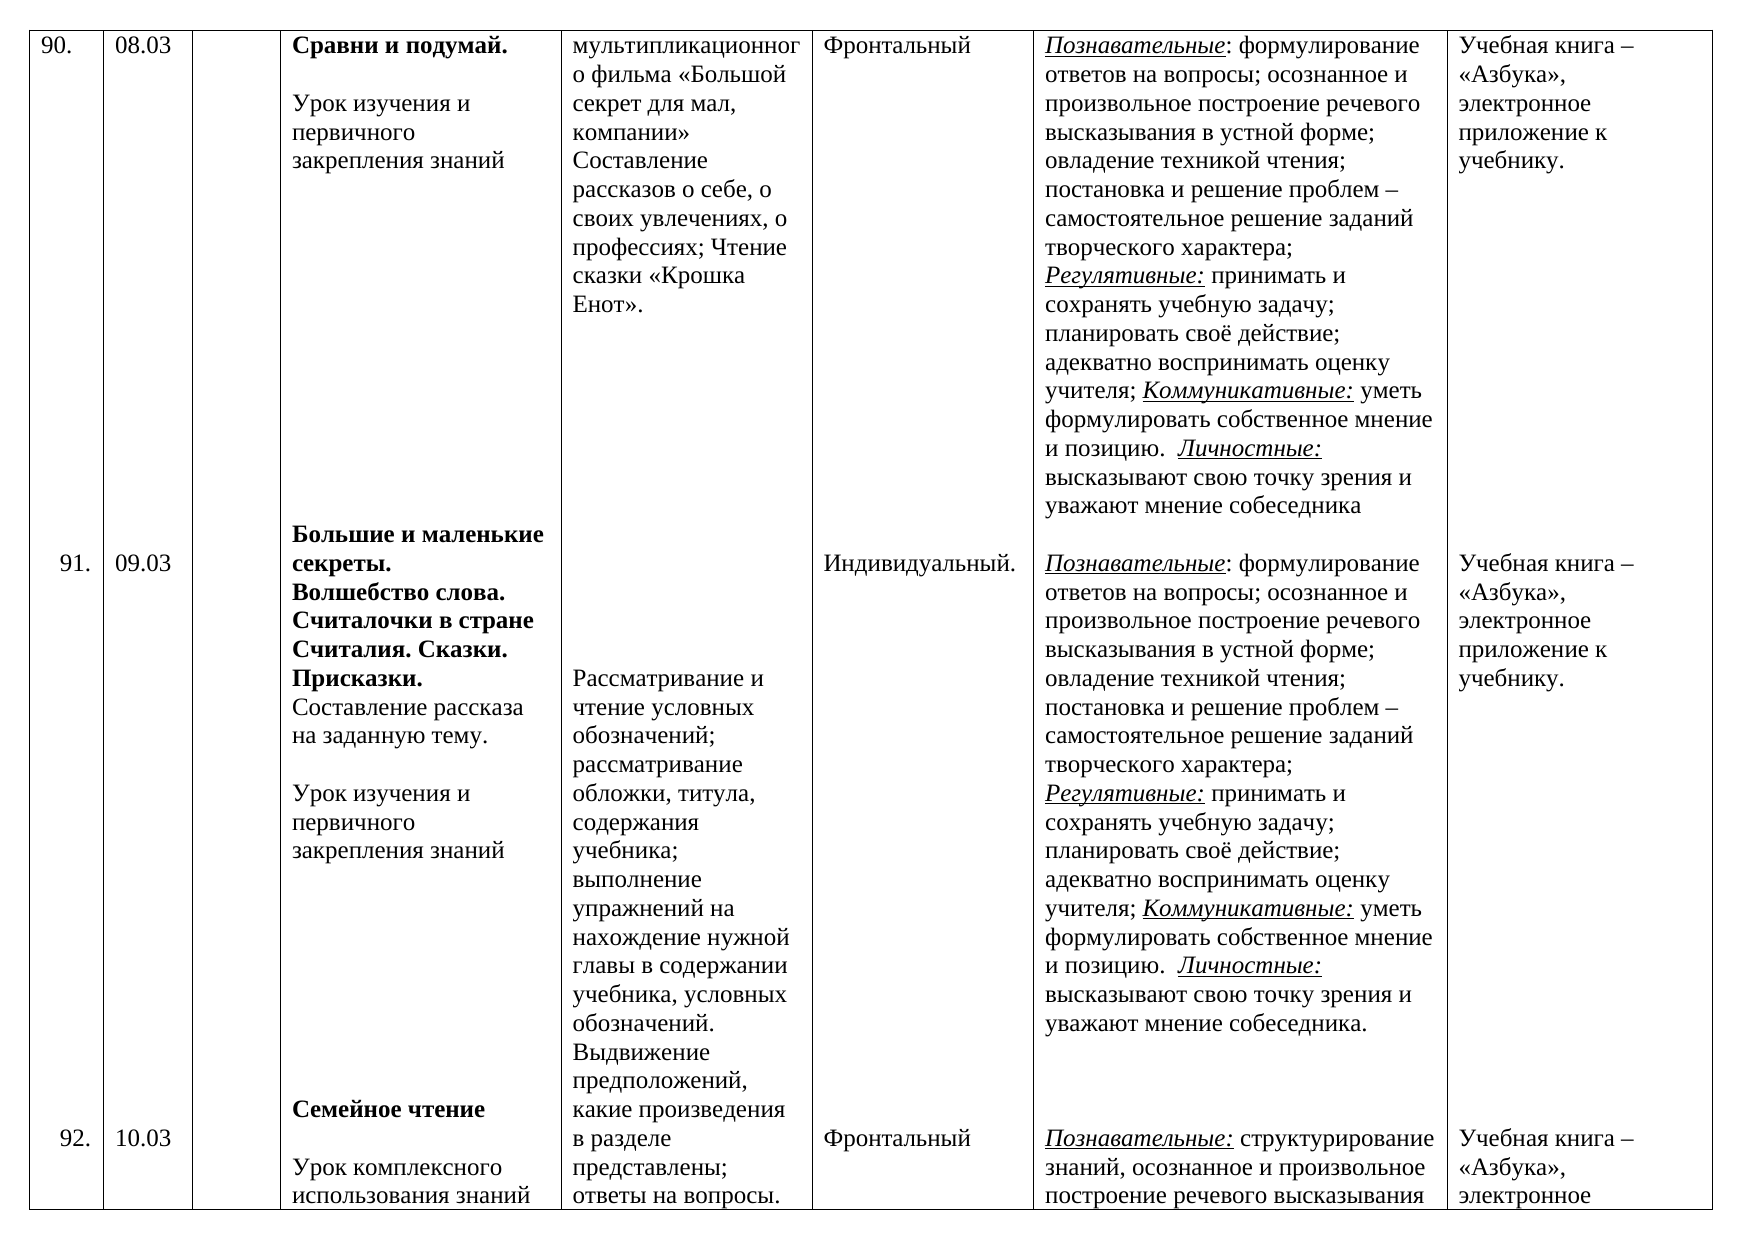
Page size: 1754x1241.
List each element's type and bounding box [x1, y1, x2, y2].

table_cell [30, 31, 103, 1209]
table_cell [1448, 31, 1712, 1209]
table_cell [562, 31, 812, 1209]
table_cell [193, 31, 280, 1209]
table_cell [813, 31, 1033, 1209]
table_cell [281, 31, 561, 1209]
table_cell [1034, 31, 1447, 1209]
table_cell [104, 31, 192, 1209]
